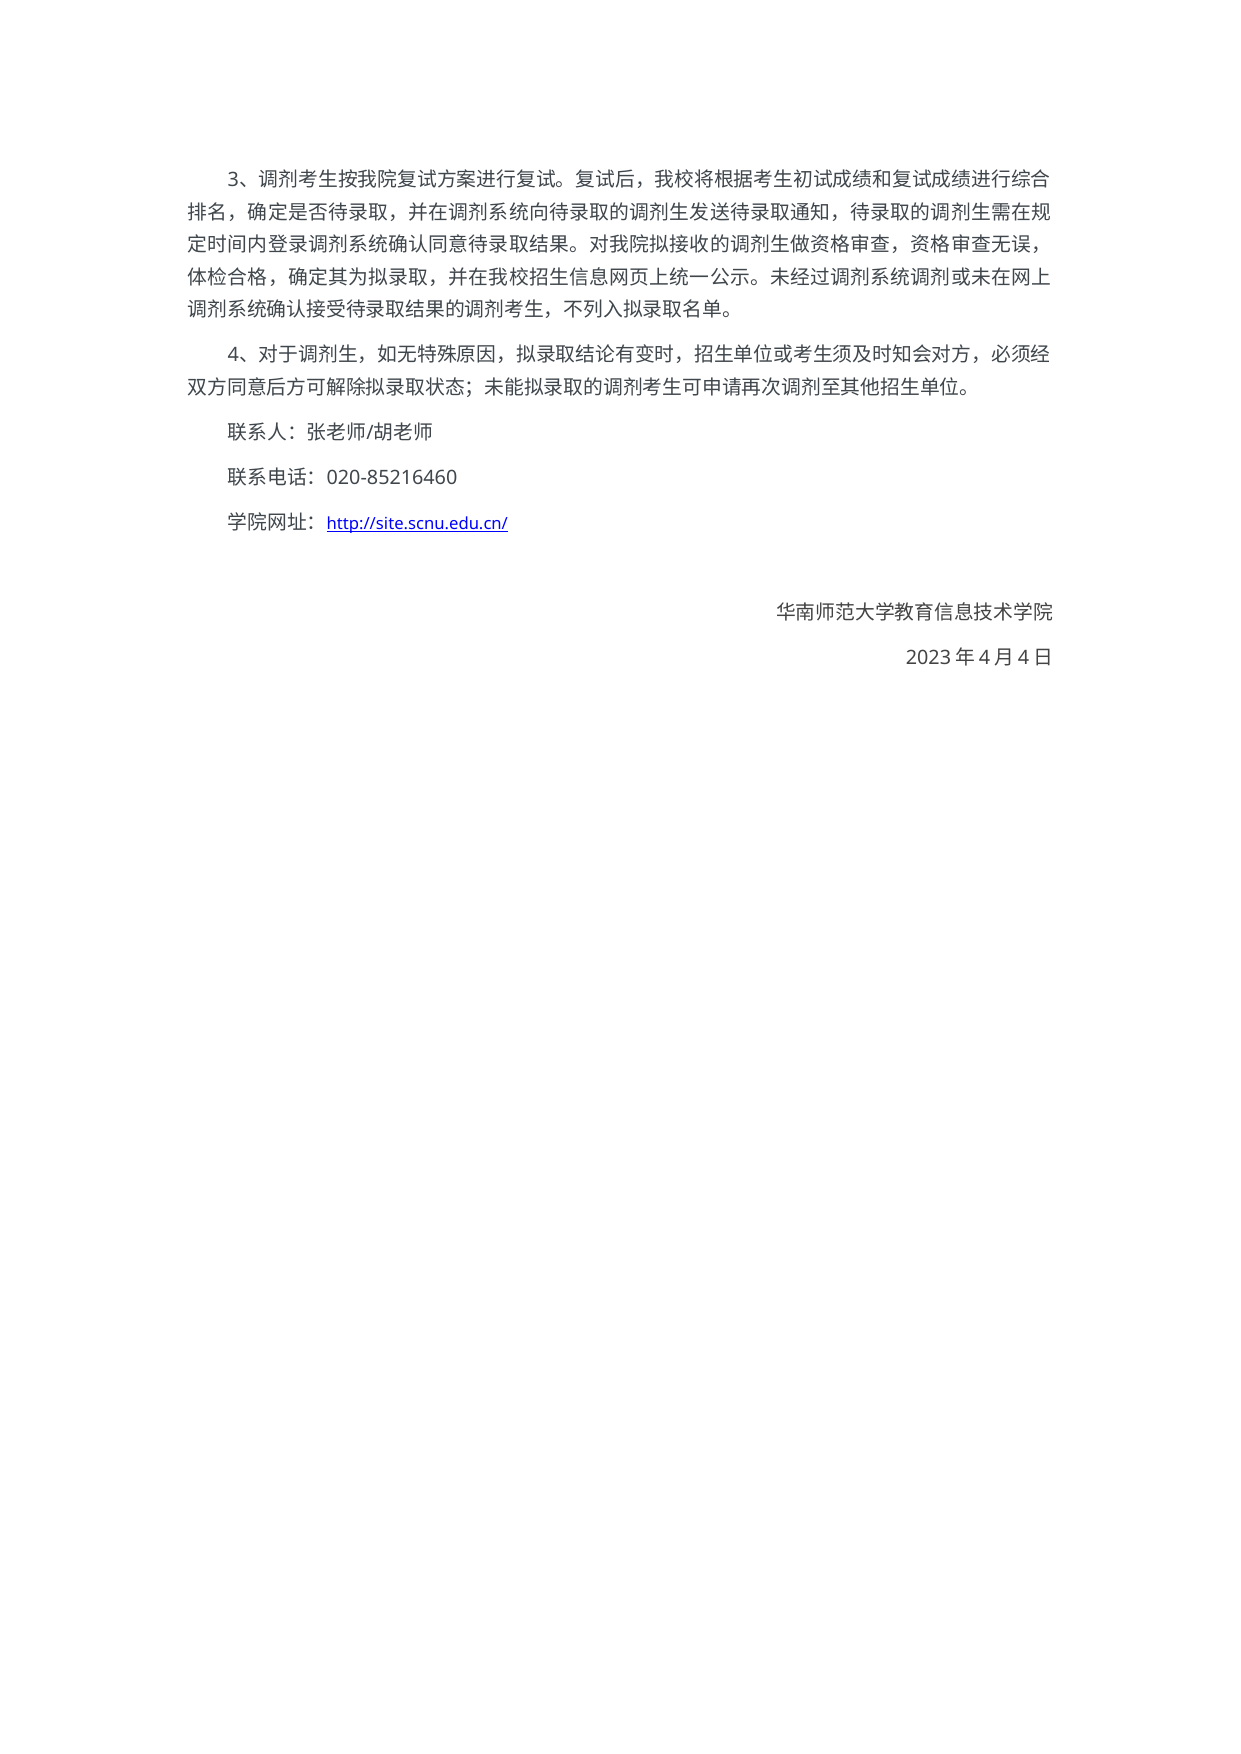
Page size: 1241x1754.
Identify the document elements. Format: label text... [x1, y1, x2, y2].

text 华南师范大学教育信息技术学院 [187, 594, 1053, 627]
text 3、调剂考生按我院复试方案进行复试。复试后，我校将根据考生初试成绩和复试成绩进行综合排名，确定是否待录取，并在调剂系统向待录取的调剂生发送待录取通知，待录取的调剂生需在规定时间内登录调剂系统确认同意待录取结果。对我院拟接收的调剂生做资格审查，资格审查无误，体检合格，确定其为拟录取，并在我校招生信息网页上统一公示。未经过调剂系统调剂或未在网上调剂系统确认接受待录取结果的调剂考生，不列入拟录取名单。 [187, 162, 1053, 324]
text 联系电话：020-85216460 [187, 459, 1053, 492]
text 2023年4月4日 [187, 639, 1053, 672]
text 联系人：张老师/胡老师 [187, 414, 1053, 447]
text 学院网址：http://site.scnu.edu.cn/ [187, 504, 1053, 537]
text 4、对于调剂生，如无特殊原因，拟录取结论有变时，招生单位或考生须及时知会对方，必须经双方同意后方可解除拟录取状态；未能拟录取的调剂考生可申请再次调剂至其他招生单位。 [187, 337, 1053, 402]
